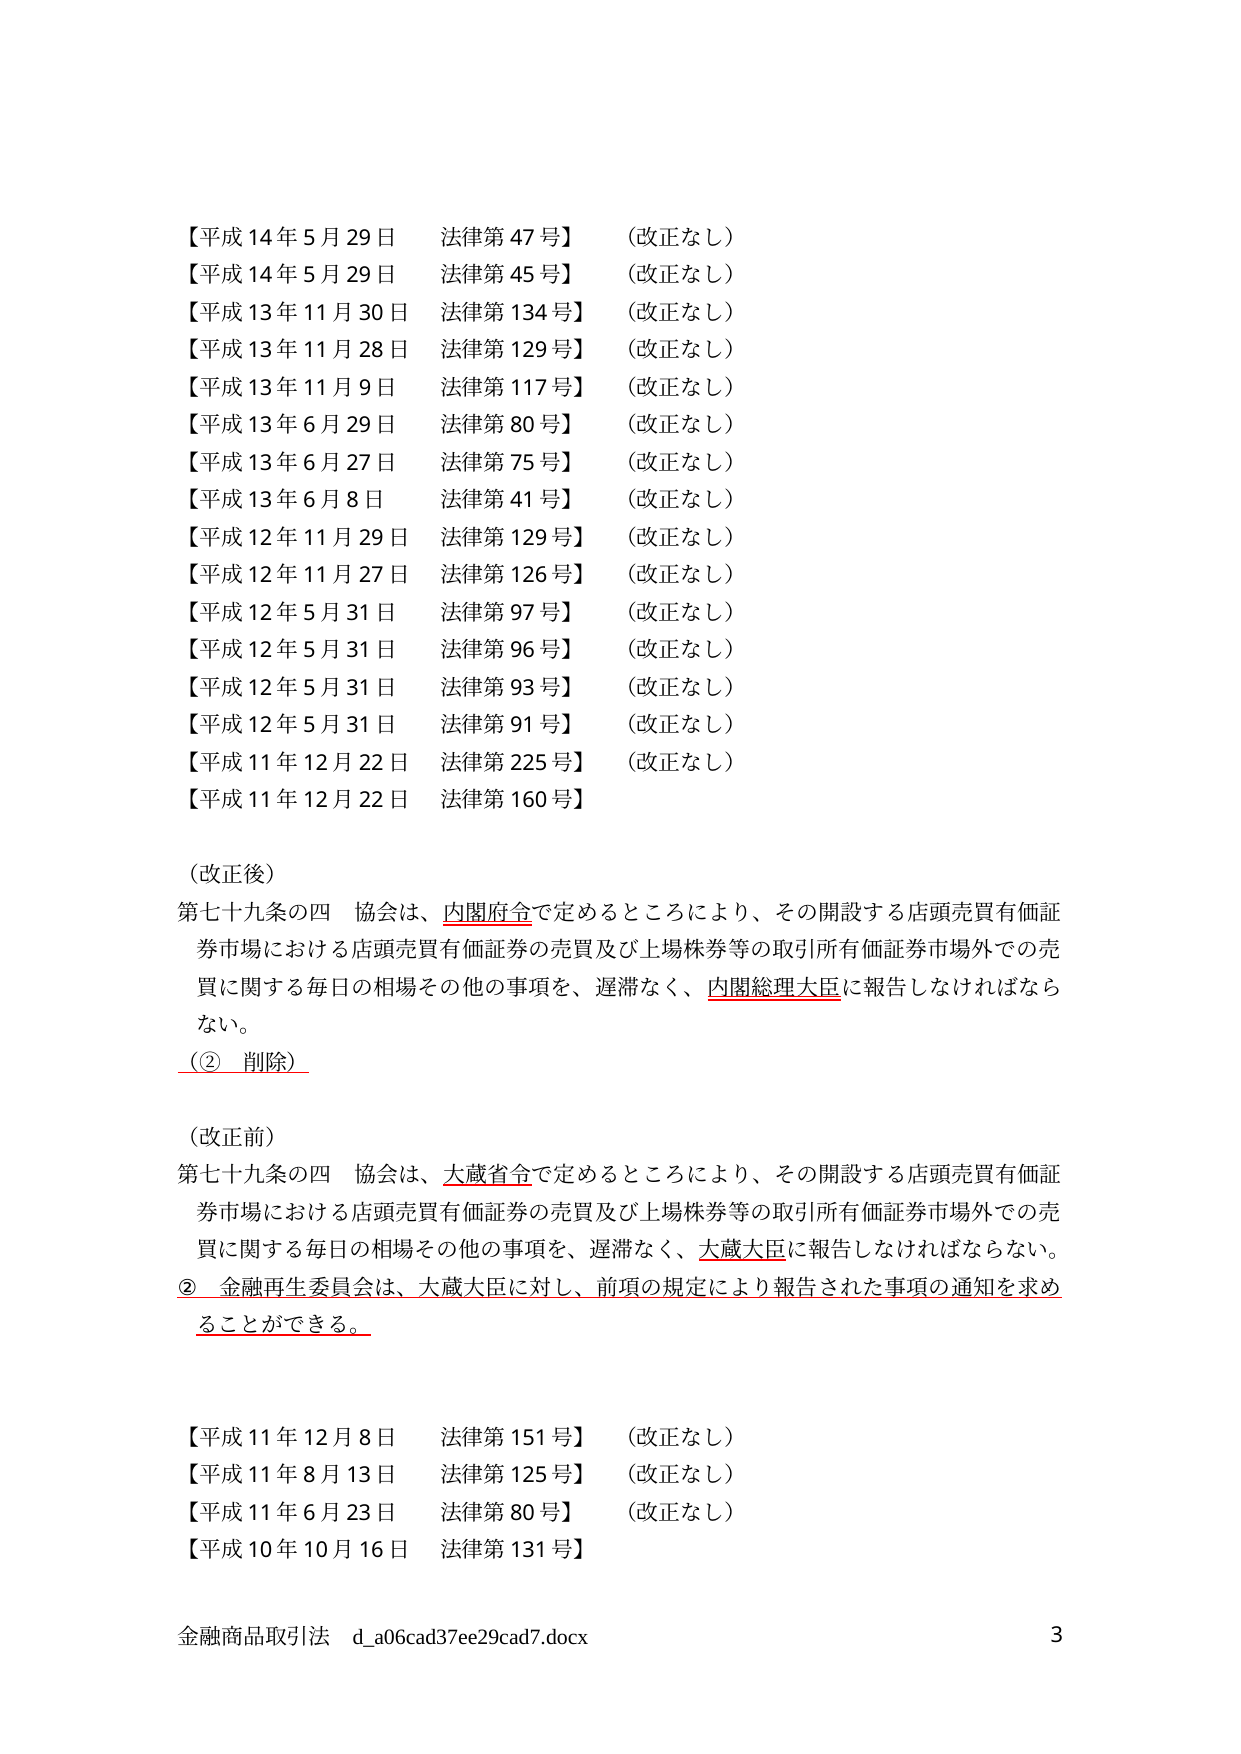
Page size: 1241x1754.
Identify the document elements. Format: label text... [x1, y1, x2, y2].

text 【平成12年5月31日 法律第91号】 （改正なし） [177, 704, 1063, 742]
text 【平成11年12月22日 法律第225号】 （改正なし） [177, 742, 1063, 779]
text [177, 1154, 1063, 1267]
text 【平成12年5月31日 法律第96号】 （改正なし） [177, 629, 1063, 667]
text 【平成13年6月8日 法律第41号】 （改正なし） [177, 479, 1063, 517]
text 【平成13年11月30日 法律第134号】 （改正なし） [177, 292, 1063, 329]
text 【平成11年8月13日 法律第125号】 （改正なし） [177, 1454, 1063, 1492]
text 第七十九条の四 協会は、内閣府令で定めるところにより、その開設する店頭売買有価証券市場における店頭売買有価証券の売買及び上場株券等の取引所有価証券市場外での売買に関する毎日の相場その他の事項を、遅滞なく、内閣総理大臣に報告しなければならない。 [177, 892, 1063, 1042]
text 【平成11年12月22日 法律第160号】 [177, 779, 1063, 817]
text 【平成12年5月31日 法律第97号】 （改正なし） [177, 592, 1063, 629]
text 【平成13年11月9日 法律第117号】 （改正なし） [177, 367, 1063, 404]
text 【平成10年10月16日 法律第131号】 [177, 1529, 1063, 1567]
text 【平成13年11月28日 法律第129号】 （改正なし） [177, 329, 1063, 367]
text 【平成12年5月31日 法律第93号】 （改正なし） [177, 667, 1063, 704]
text （改正後） [177, 854, 1063, 892]
text 【平成14年5月29日 法律第47号】 （改正なし） [177, 217, 1063, 254]
text 【平成14年5月29日 法律第45号】 （改正なし） [177, 254, 1063, 292]
text 【平成12年11月27日 法律第126号】 （改正なし） [177, 554, 1063, 592]
text （改正前） [177, 1117, 1063, 1154]
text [177, 1267, 1063, 1342]
text 【平成11年6月23日 法律第80号】 （改正なし） [177, 1492, 1063, 1529]
text 【平成11年12月8日 法律第151号】 （改正なし） [177, 1417, 1063, 1454]
text （② 削除） [177, 1042, 1063, 1079]
text 【平成13年6月29日 法律第80号】 （改正なし） [177, 404, 1063, 442]
text 【平成12年11月29日 法律第129号】 （改正なし） [177, 517, 1063, 554]
text 【平成13年6月27日 法律第75号】 （改正なし） [177, 442, 1063, 479]
